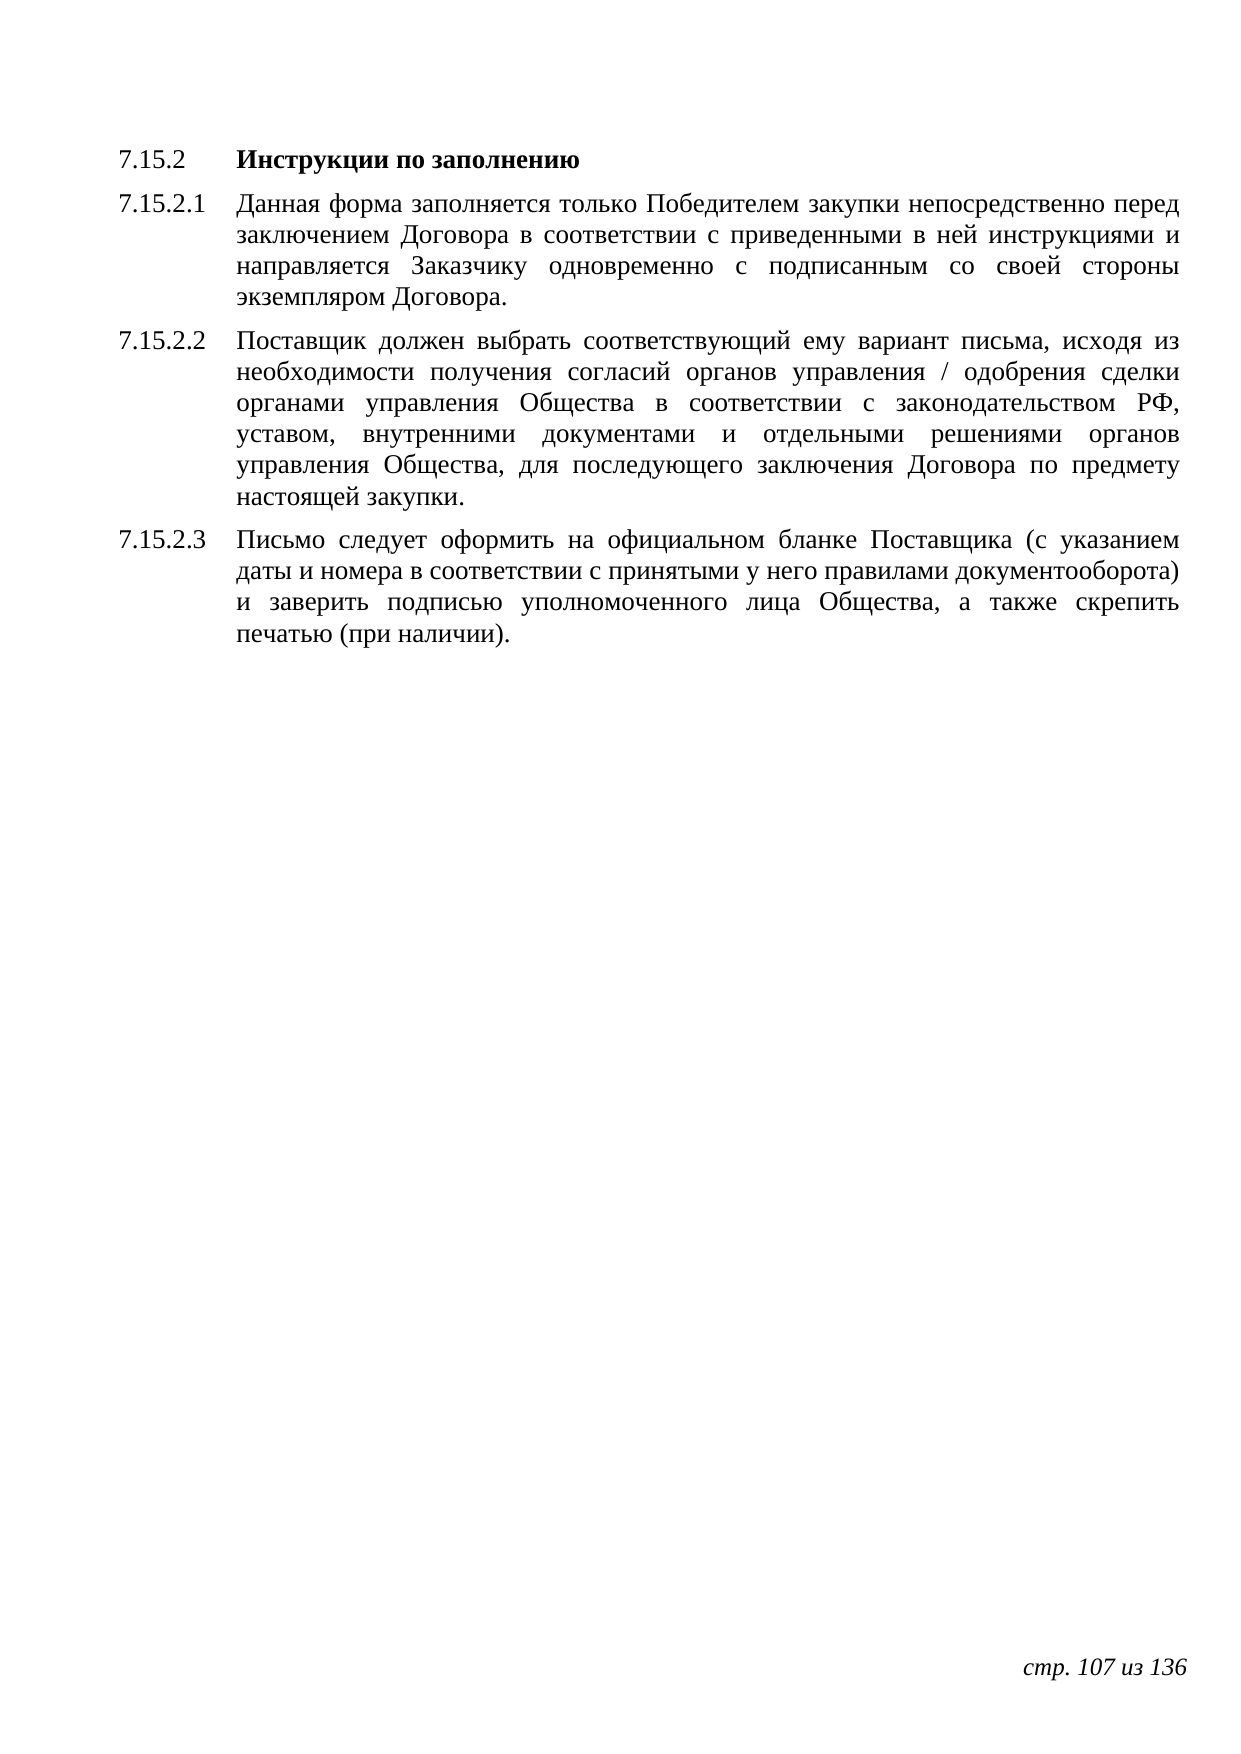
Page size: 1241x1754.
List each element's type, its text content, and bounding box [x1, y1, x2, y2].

list Письмо следует оформить на официальном бланке Поставщика (с указанием даты и номера в соответствии с принятыми у него правилами документооборота) и заверить подписью уполномоченного лица Общества, а также скрепить печатью (при наличии). [118, 523, 1181, 648]
list Данная форма заполняется только Победителем закупки непосредственно перед заключением Договора в соответствии с приведенными в ней инструкциями и направляется Заказчику одновременно с подписанным со своей стороны экземпляром Договора. [118, 187, 1181, 311]
list Поставщик должен выбрать соответствующий ему вариант письма, исходя из необходимости получения согласий органов управления / одобрения сделки органами управления Общества в соответствии с законодательством РФ, уставом, внутренними документами и отдельными решениями органов управления Общества, для последующего заключения Договора по предмету настоящей закупки. [118, 324, 1181, 511]
list Инструкции по заполнению [118, 143, 1181, 174]
